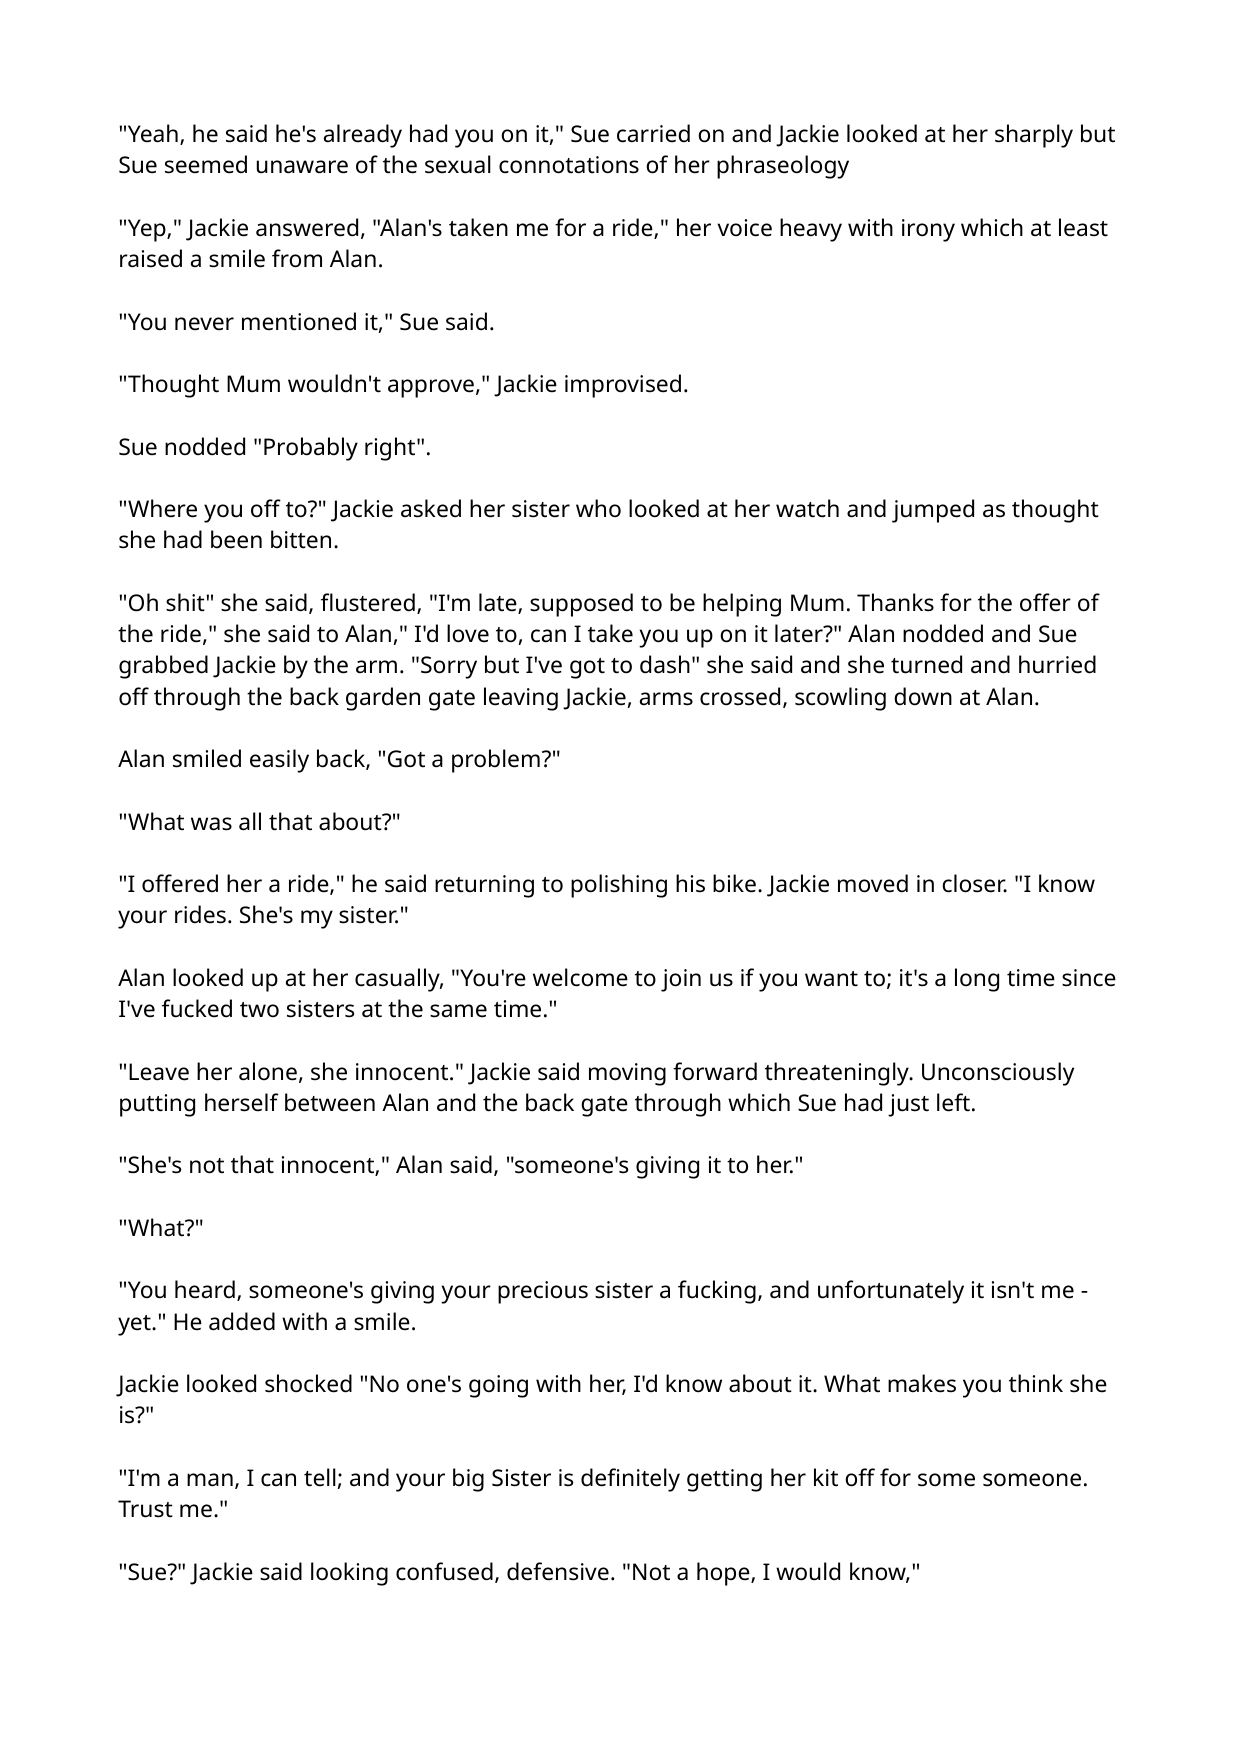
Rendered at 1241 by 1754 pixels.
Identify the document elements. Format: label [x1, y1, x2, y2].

text [118, 118, 1122, 1618]
